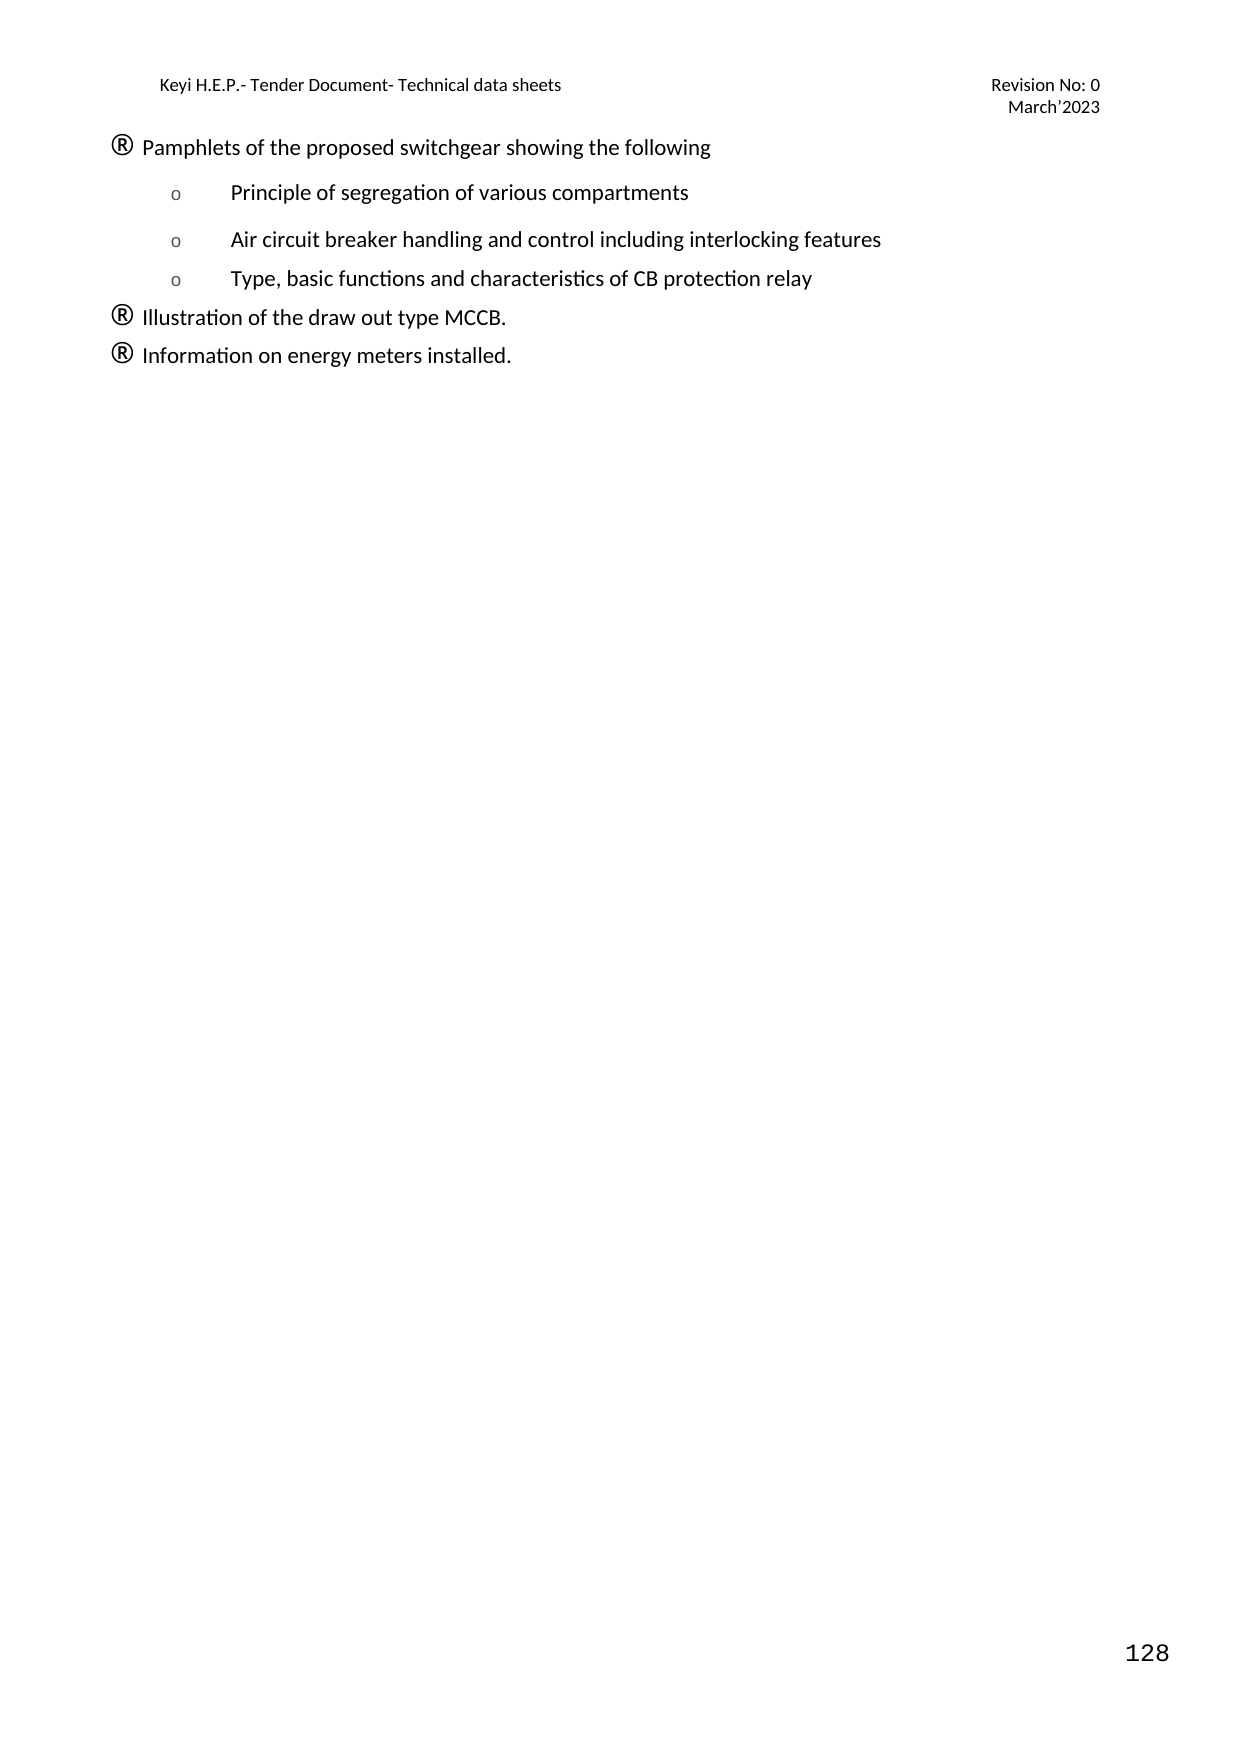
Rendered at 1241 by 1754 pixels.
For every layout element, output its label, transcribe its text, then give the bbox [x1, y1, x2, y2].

text ® Pamphlets of the proposed switchgear showing the following [110, 130, 1170, 162]
list Type, basic functions and characteristics of CB protection relay [110, 264, 1170, 292]
text ® Information on energy meters installed. [110, 341, 1170, 369]
list Principle of segregation of various compartments [110, 178, 1170, 206]
text ® Illustration of the draw out type MCCB. [110, 302, 1170, 331]
list Air circuit breaker handling and control including interlocking features [110, 225, 1170, 253]
